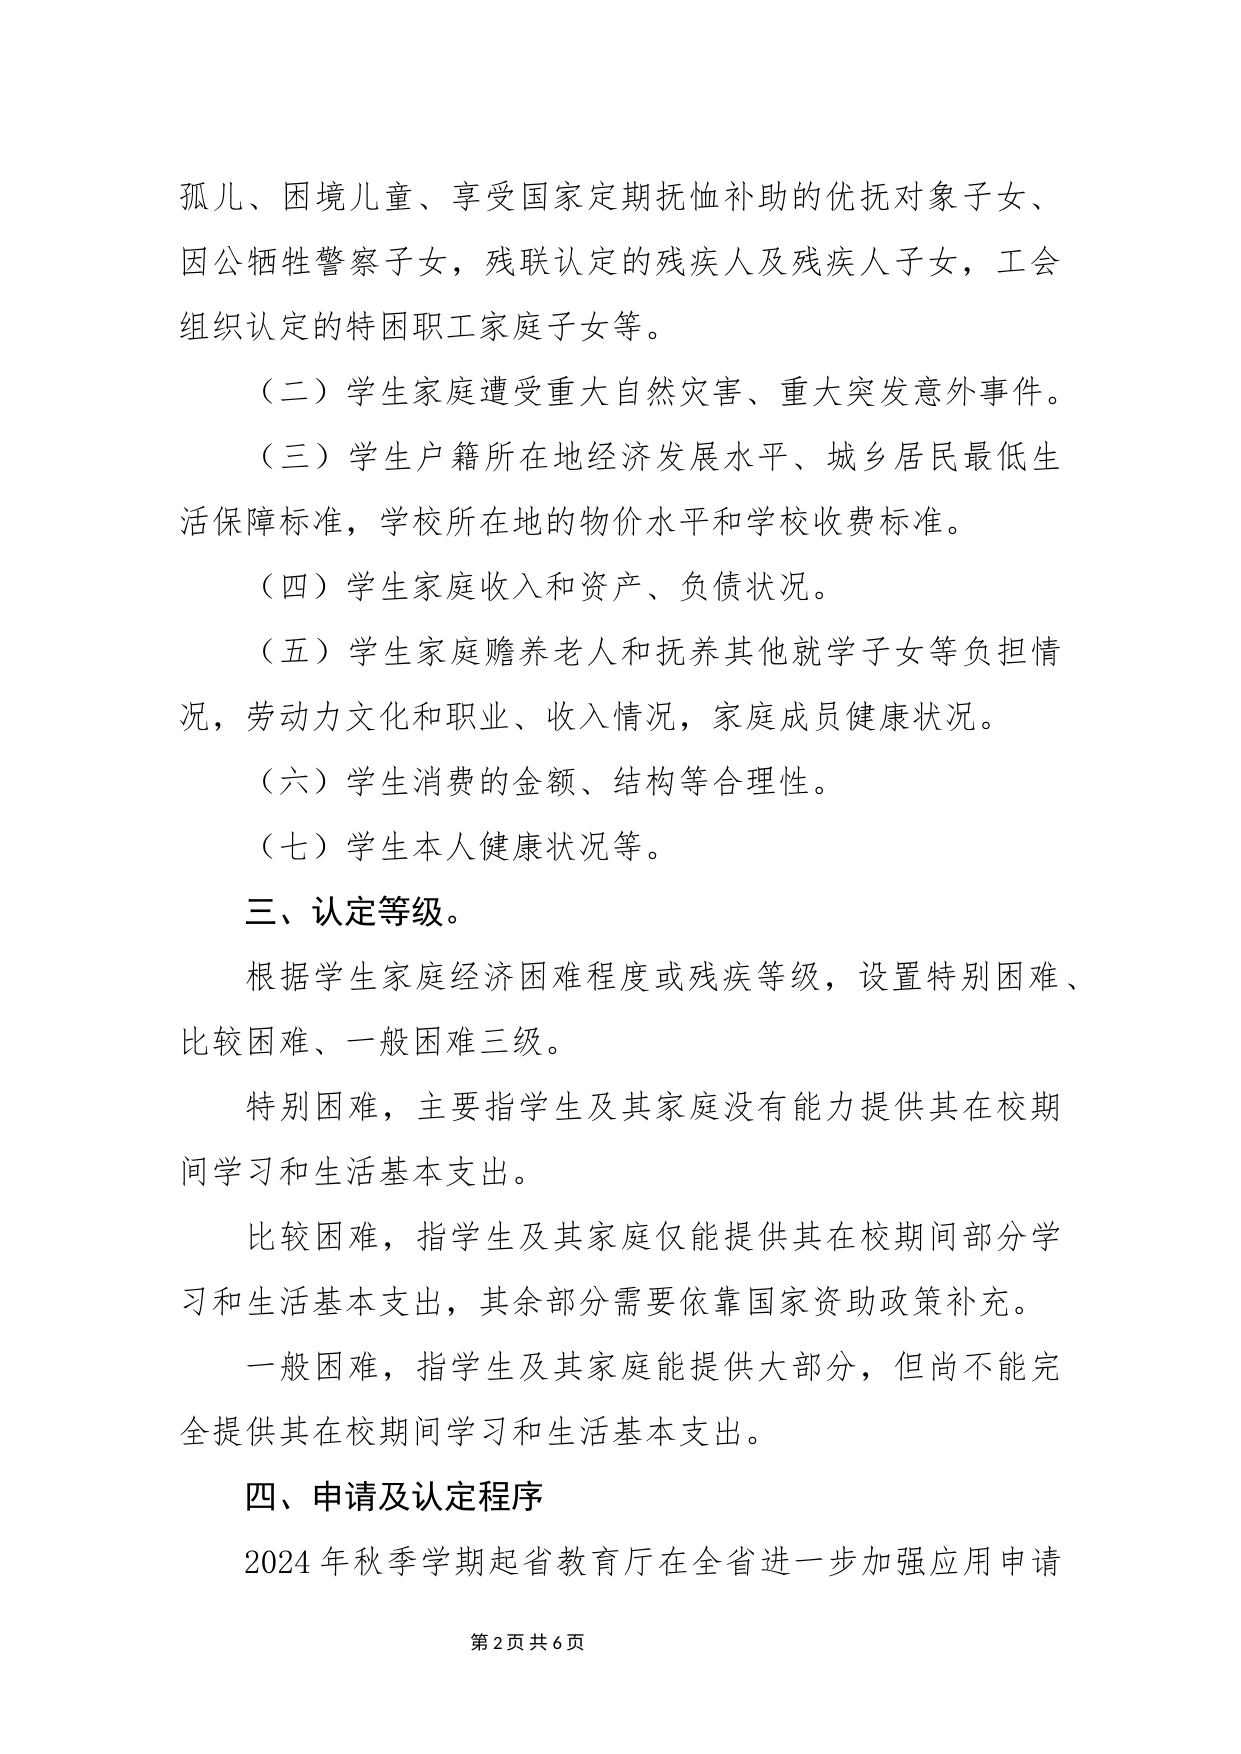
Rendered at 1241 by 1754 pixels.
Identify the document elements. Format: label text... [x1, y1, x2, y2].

text 一般困难，指学生及其家庭能提供大部分，但尚不能完全提供其在校期间学习和生活基本支出。 [177, 1332, 1063, 1462]
text 特别困难，主要指学生及其家庭没有能力提供其在校期间学习和生活基本支出。 [177, 1072, 1063, 1202]
text （七）学生本人健康状况等。 [177, 812, 1063, 877]
text （三）学生户籍所在地经济发展水平、城乡居民最低生活保障标准，学校所在地的物价水平和学校收费标准。 [177, 422, 1063, 552]
text （五）学生家庭赡养老人和抚养其他就学子女等负担情况，劳动力文化和职业、收入情况，家庭成员健康状况。 [177, 617, 1063, 747]
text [177, 1527, 1063, 1592]
text 三、认定等级。 [244, 877, 1063, 942]
text 四、申请及认定程序 [244, 1462, 1063, 1527]
text 根据学生家庭经济困难程度或残疾等级，设置特别困难、比较困难、一般困难三级。 [177, 942, 1063, 1072]
text （六）学生消费的金额、结构等合理性。 [177, 747, 1063, 812]
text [177, 162, 1063, 357]
text （二）学生家庭遭受重大自然灾害、重大突发意外事件。 [177, 357, 1063, 422]
text （四）学生家庭收入和资产、负债状况。 [177, 552, 1063, 617]
text 比较困难，指学生及其家庭仅能提供其在校期间部分学习和生活基本支出，其余部分需要依靠国家资助政策补充。 [177, 1202, 1063, 1332]
